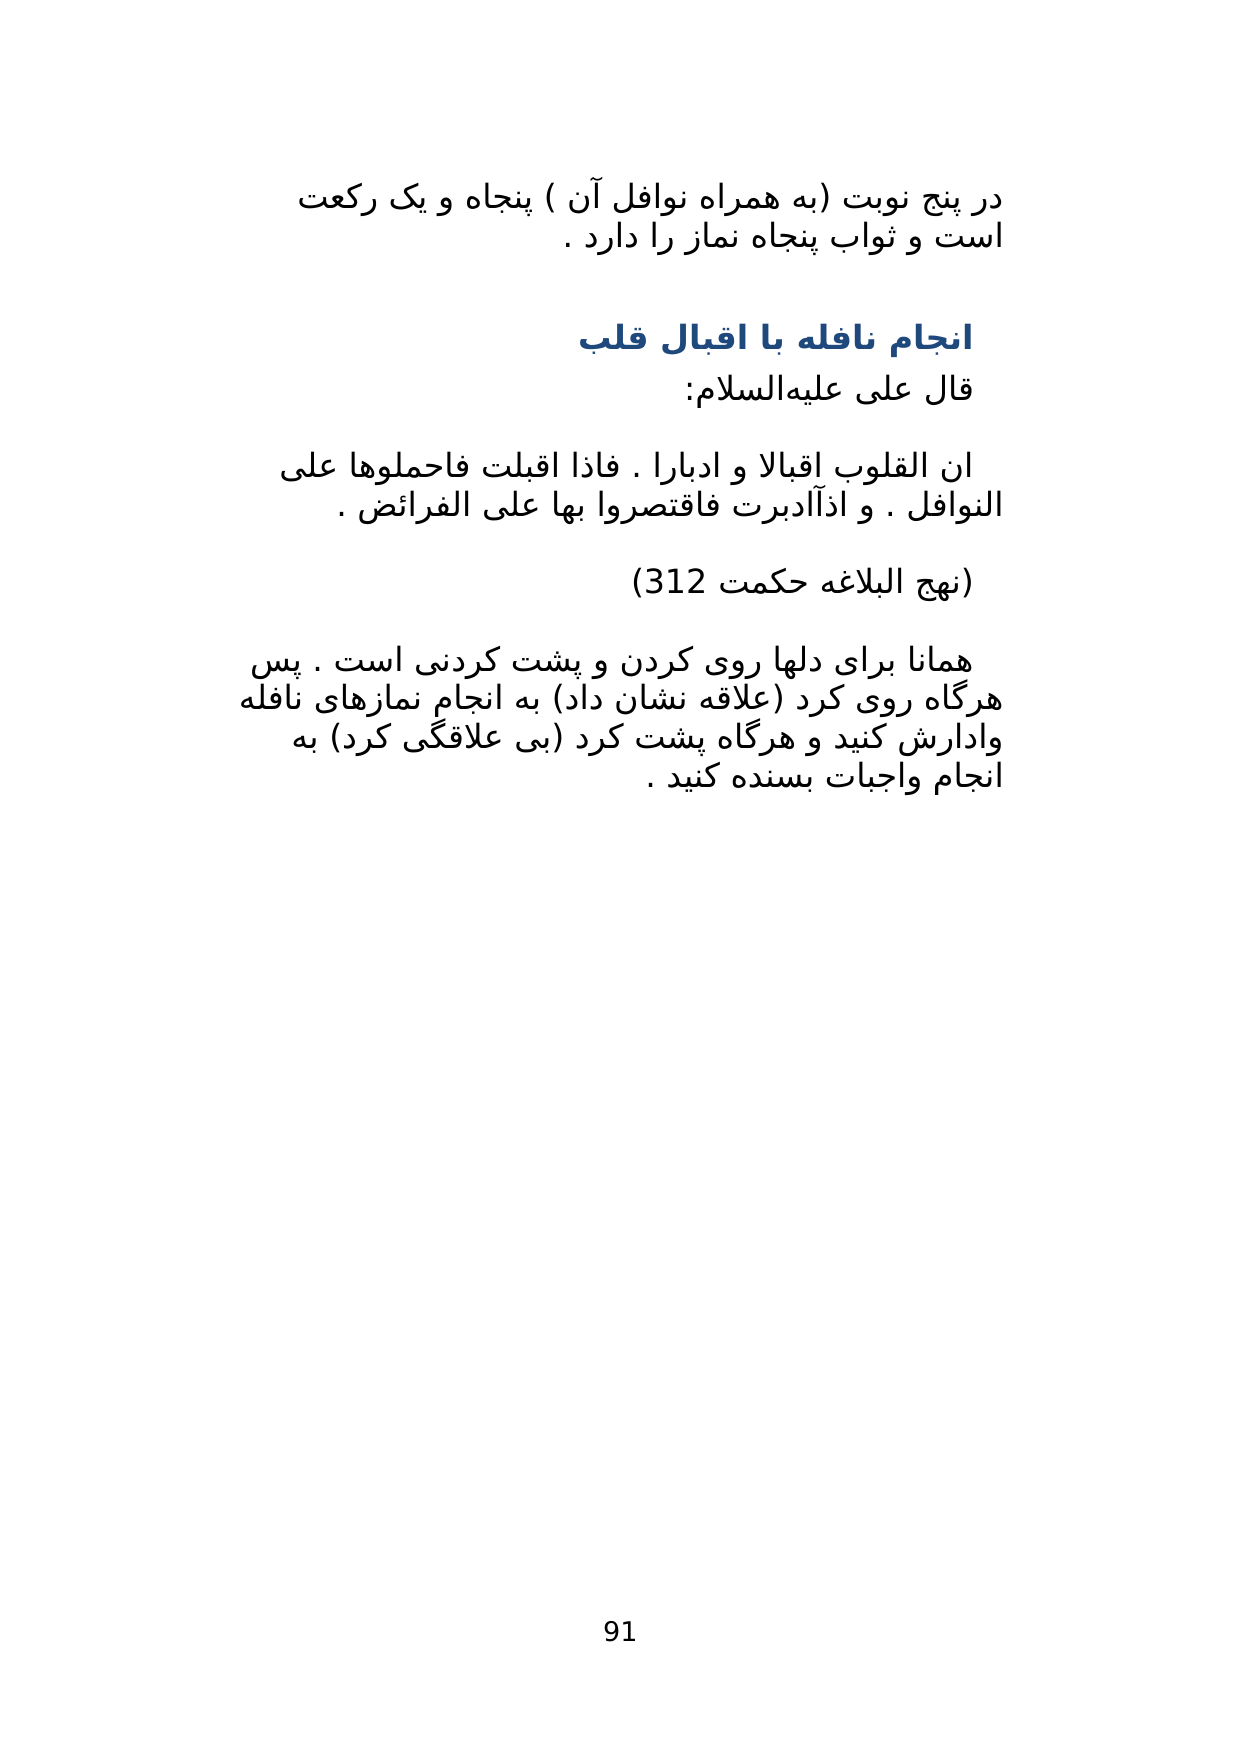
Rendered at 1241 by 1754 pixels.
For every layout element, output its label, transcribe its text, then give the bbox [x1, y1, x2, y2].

subtitle انجام نافله با اقبال قلب [236, 318, 1004, 357]
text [236, 177, 1004, 255]
text همانا برای دلها روی کردن و پشت کردنی است . پس هرگاه روی کرد (علاقه نشان داد) به انجام نمازهای نافله وادارش کنید و هرگاه پشت کرد (بی علاقگی کرد) به انجام واجبات بسنده کنید . [236, 640, 1004, 795]
text ان القلوب اقبالا و ادبارا . فاذا اقبلت فاحملوها علی النوافل . و اذآادبرت فاقتصروا بها علی الفرائض . [236, 447, 1004, 524]
text قال علی عليه‌السلام: [236, 369, 1004, 408]
text (نهج البلاغه حکمت 312) [236, 563, 1004, 602]
